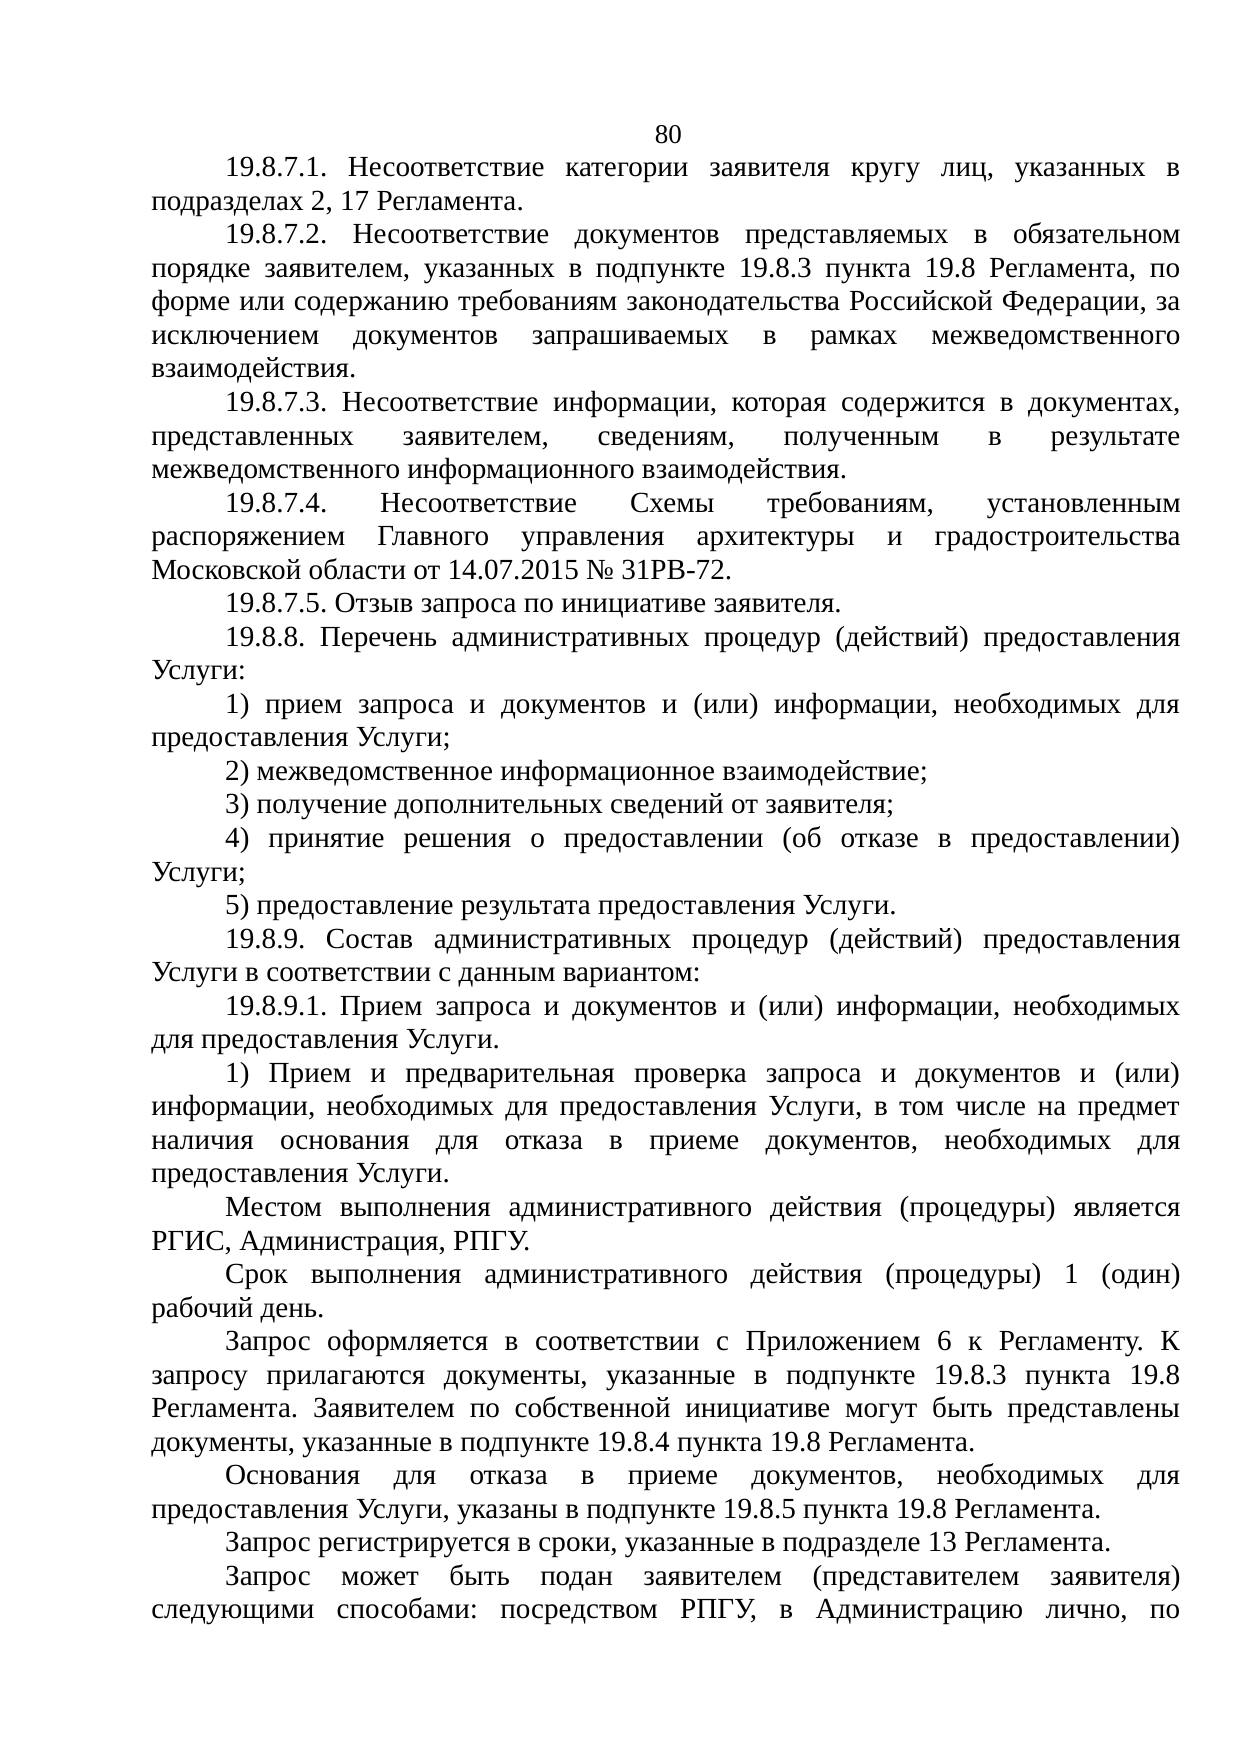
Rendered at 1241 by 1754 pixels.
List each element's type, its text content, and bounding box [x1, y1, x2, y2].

text 1) Прием и предварительная проверка запроса и документов и (или) информации, необходимых для предоставления Услуги, в том числе на предмет наличия основания для отказа в приеме документов, необходимых для предоставления Услуги. [151, 1055, 1181, 1189]
text 3) получение дополнительных сведений от заявителя; [151, 787, 1181, 820]
text Запрос оформляется в соответствии с Приложением 6 к Регламенту. К запросу прилагаются документы, указанные в подпункте 19.8.3 пункта 19.8 Регламента. Заявителем по собственной инициативе могут быть представлены документы, указанные в подпункте 19.8.4 пункта 19.8 Регламента. [151, 1323, 1181, 1457]
text 1) прием запроса и документов и (или) информации, необходимых для предоставления Услуги; [151, 686, 1181, 753]
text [151, 1558, 1181, 1625]
text 19.8.8. Перечень административных процедур (действий) предоставления Услуги: [151, 619, 1181, 686]
text 19.8.7.3. Несоответствие информации, которая содержится в документах, представленных заявителем, сведениям, полученным в результате межведомственного информационного взаимодействия. [151, 384, 1181, 485]
text Основания для отказа в приеме документов, необходимых для предоставления Услуги, указаны в подпункте 19.8.5 пункта 19.8 Регламента. [151, 1457, 1181, 1524]
text 19.8.7.2. Несоответствие документов представляемых в обязательном порядке заявителем, указанных в подпункте 19.8.3 пункта 19.8 Регламента, по форме или содержанию требованиям законодательства Российской Федерации, за исключением документов запрашиваемых в рамках межведомственного взаимодействия. [151, 216, 1181, 384]
text 19.8.7.4. Несоответствие Схемы требованиям, установленным распоряжением Главного управления архитектуры и градостроительства Московской области от 14.07.2015 № 31РВ-72. [151, 485, 1181, 585]
text Срок выполнения административного действия (процедуры) 1 (один) рабочий день. [151, 1256, 1181, 1323]
text 19.8.7.1. Несоответствие категории заявителя кругу лиц, указанных в подразделах 2, 17 Регламента. [151, 149, 1181, 216]
text 2) межведомственное информационное взаимодействие; [151, 753, 1181, 787]
text 19.8.7.5. Отзыв запроса по инициативе заявителя. [151, 585, 1181, 619]
text 4) принятие решения о предоставлении (об отказе в предоставлении) Услуги; [151, 820, 1181, 887]
text Местом выполнения административного действия (процедуры) является РГИС, Администрация, РПГУ. [151, 1189, 1181, 1256]
text 5) предоставление результата предоставления Услуги. [151, 887, 1181, 921]
text 19.8.9.1. Прием запроса и документов и (или) информации, необходимых для предоставления Услуги. [151, 988, 1181, 1055]
text Запрос регистрируется в сроки, указанные в подразделе 13 Регламента. [151, 1524, 1181, 1558]
text 19.8.9. Состав административных процедур (действий) предоставления Услуги в соответствии с данным вариантом: [151, 921, 1181, 988]
